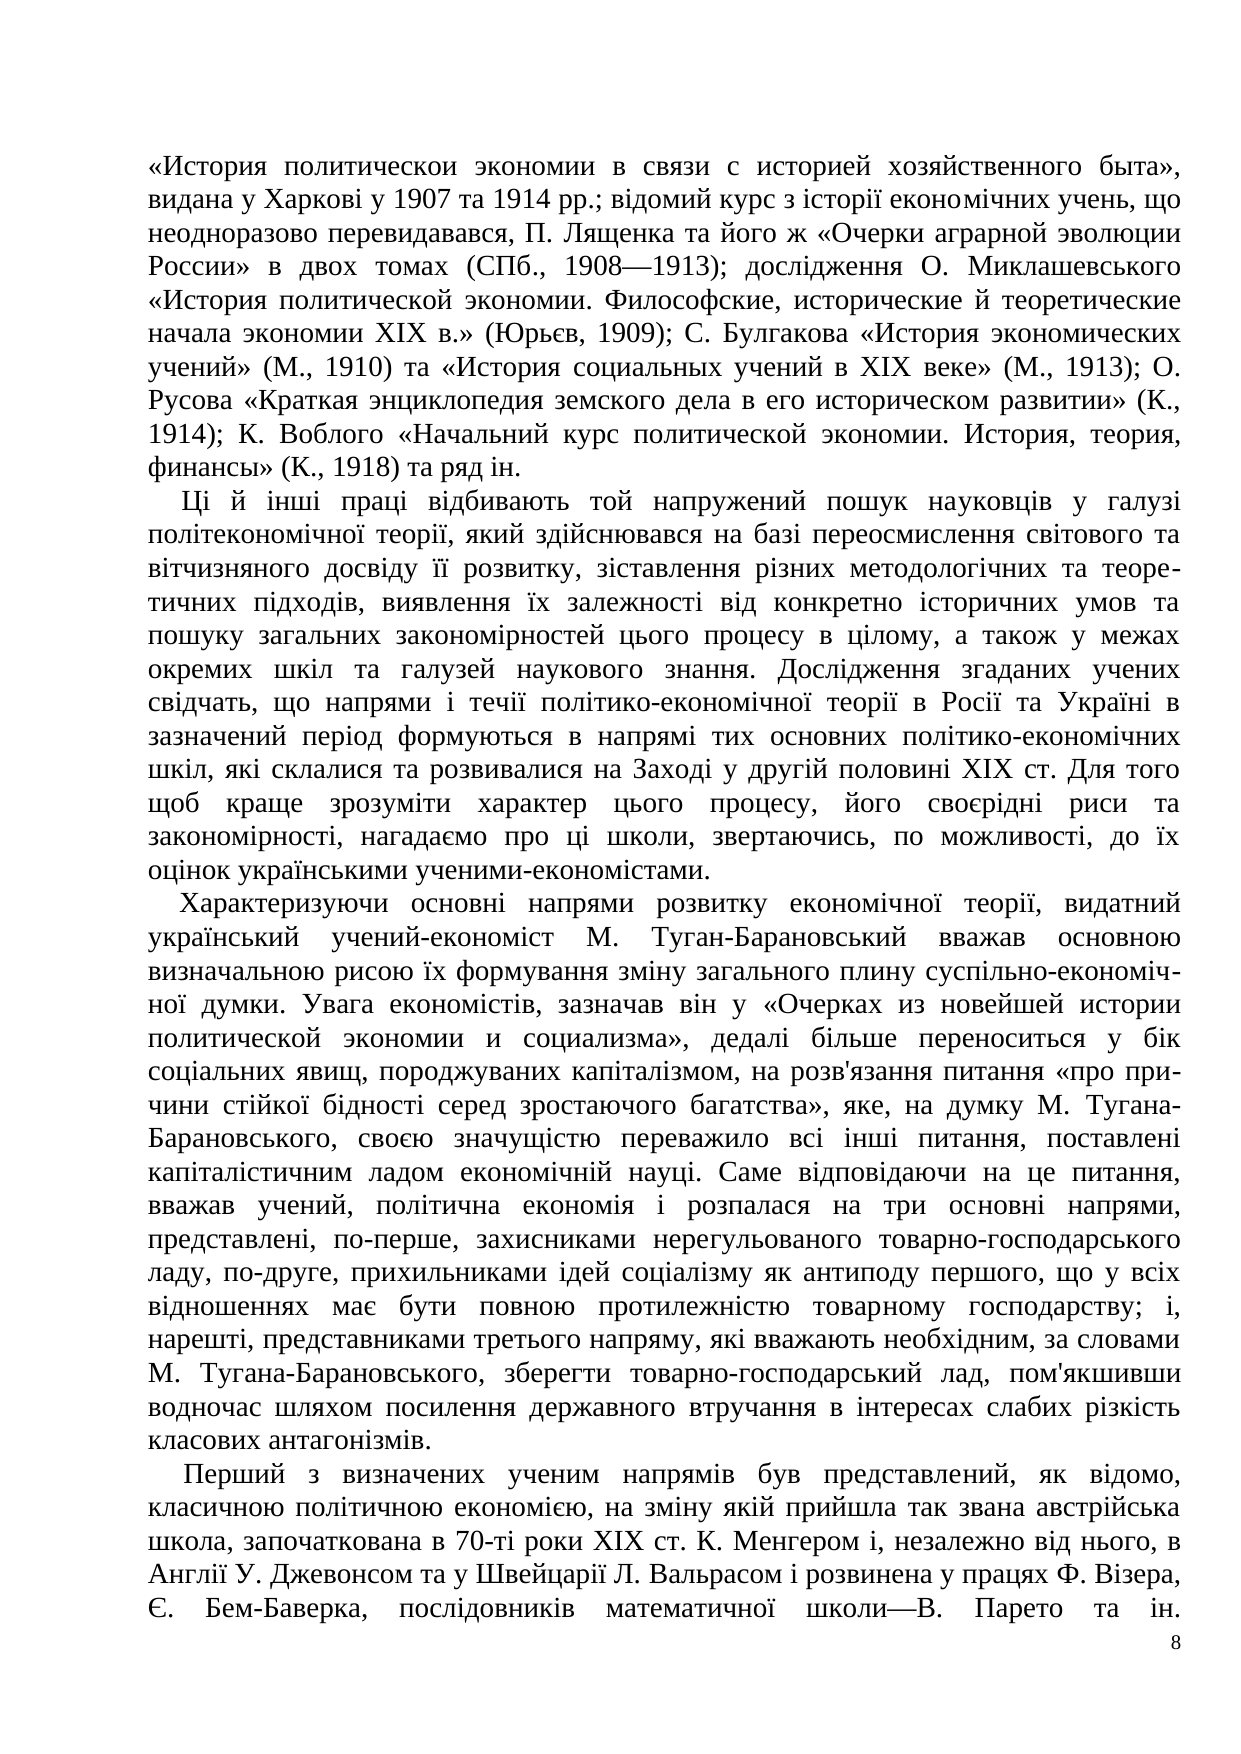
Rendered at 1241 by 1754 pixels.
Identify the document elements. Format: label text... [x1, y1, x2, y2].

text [148, 148, 1181, 483]
text Ці й інші праці відбивають той напружений пошук науковців у галузі політекономічної теорії, який здійснювався на базі переосмислення світового та вітчизняного досвіду її розвитку, зіставлення різних методологічних та теоретичних підходів, виявлення їх залежності від конкретно історичних умов та пошуку загальних закономірностей цього процесу в цілому, а також у межах окремих шкіл та галузей наукового знання. Дослідження згаданих учених свідчать, що напрями і течії політико-економічної теорії в Росії та Україні в зазначений період формуються в напрямі тих основних політико-економічних шкіл, які склалися та розвивалися на Заході у другій половині XIX ст. Для того щоб краще зрозуміти характер цього процесу, його своєрідні риси та закономірності, нагадаємо про ці школи, звертаючись, по можливості, до їх оцінок українськими ученими-економістами. [148, 483, 1181, 886]
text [148, 1456, 1181, 1623]
text Характеризуючи основні напрями розвитку економічної теорії, видатний український учений-економіст М. Туган-Барановський вважав основною визначальною рисою їх формування зміну загального плину суспільно-економічної думки. Увага економістів, зазначав він у «Очерках из новейшей истории политической экономии и социализма», дедалі більше переноситься у бік соціальних явищ, породжуваних капіталізмом, на розв'язання питання «про причини стійкої бідності серед зростаючого багатства», яке, на думку М. Тугана-Барановського, своєю значущістю переважило всі інші питання, поставлені капіталістичним ладом економічній науці. Саме відповідаючи на це питання, вважав учений, політична економія і розпалася на три основні напрями, представлені, по-перше, захисниками нерегульованого товарно-господарського ладу, по-друге, прихильниками ідей соціалізму як антиподу першого, що у всіх відношеннях має бути повною протилежністю товарному господарству; і, нарешті, представниками третього напряму, які вважають необхідним, за словами М. Тугана-Барановського, зберегти товарно-господарський лад, пом'якшивши водночас шляхом посилення державного втручання в інтересах слабих різкість класових антагонізмів. [148, 886, 1181, 1456]
